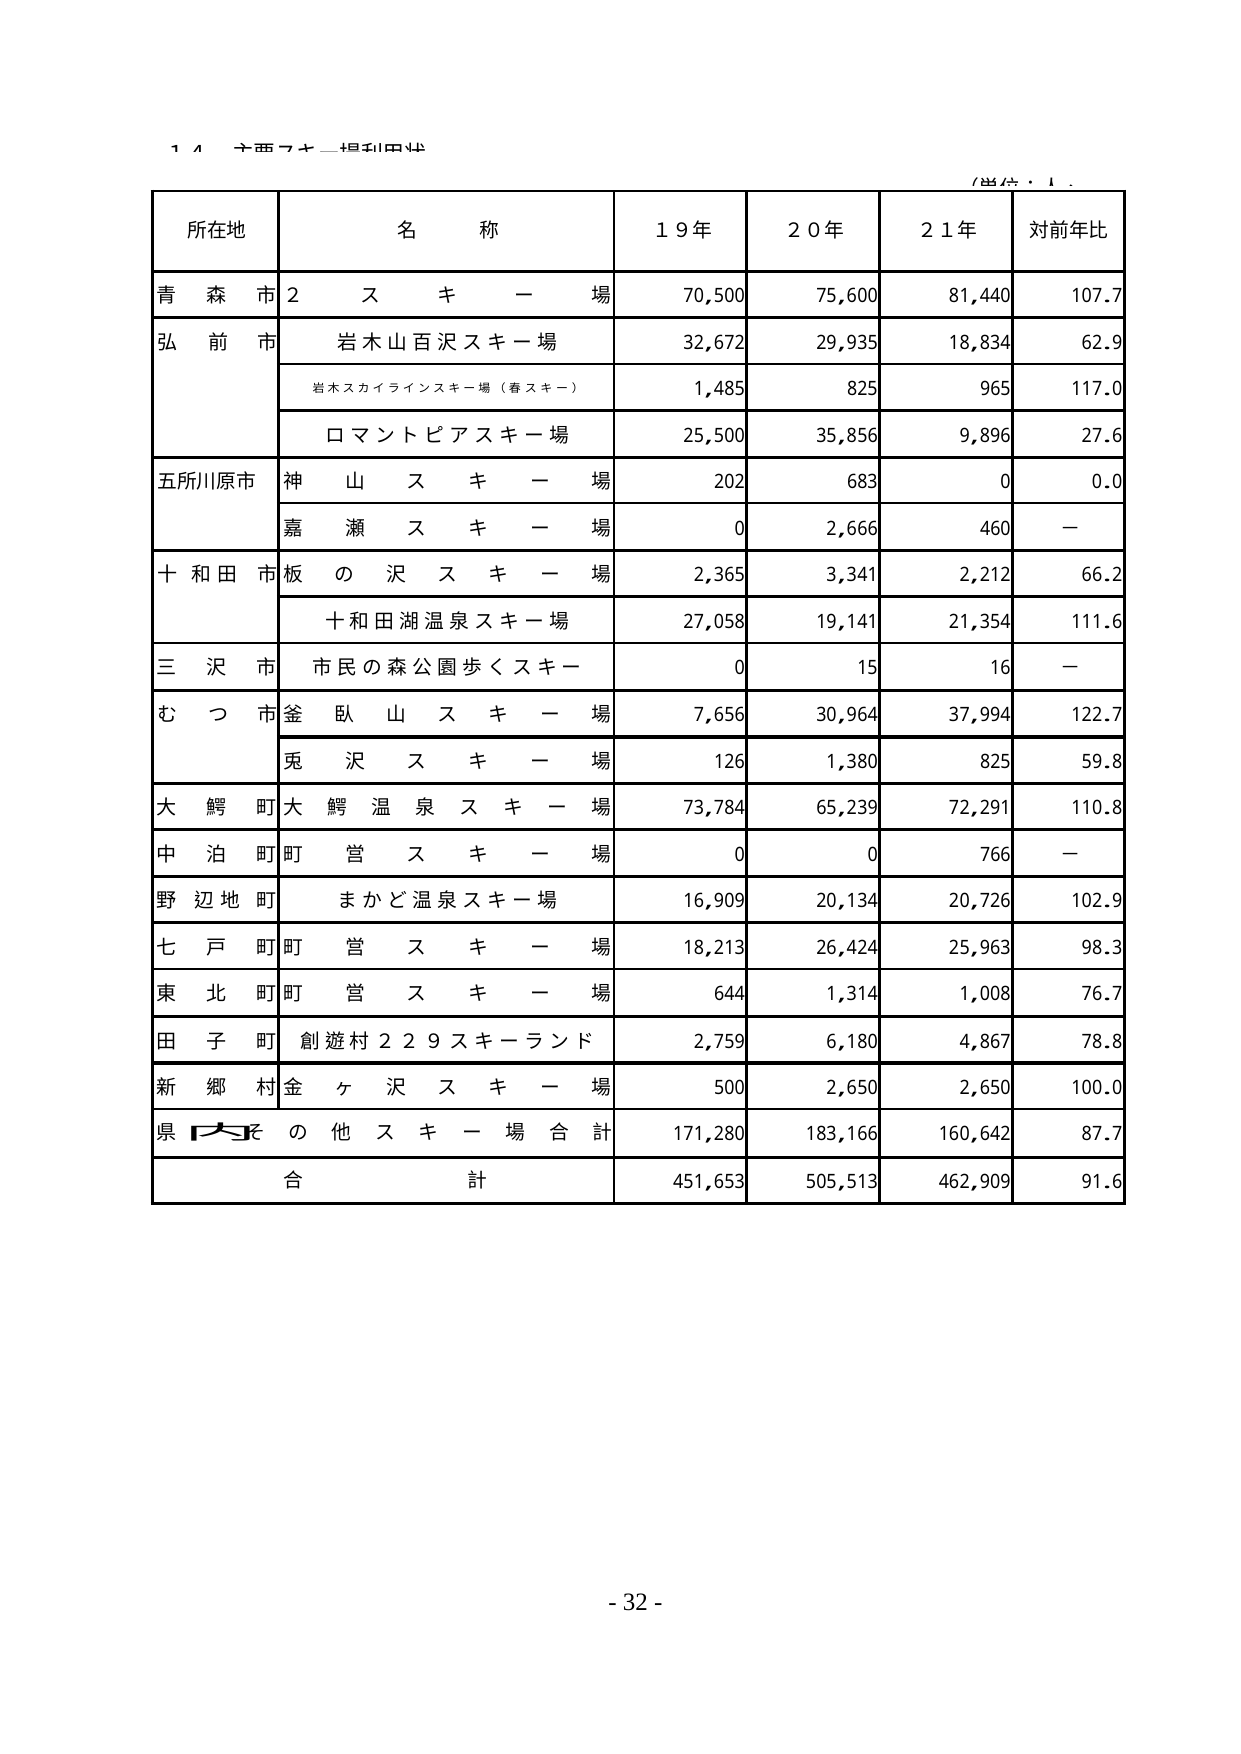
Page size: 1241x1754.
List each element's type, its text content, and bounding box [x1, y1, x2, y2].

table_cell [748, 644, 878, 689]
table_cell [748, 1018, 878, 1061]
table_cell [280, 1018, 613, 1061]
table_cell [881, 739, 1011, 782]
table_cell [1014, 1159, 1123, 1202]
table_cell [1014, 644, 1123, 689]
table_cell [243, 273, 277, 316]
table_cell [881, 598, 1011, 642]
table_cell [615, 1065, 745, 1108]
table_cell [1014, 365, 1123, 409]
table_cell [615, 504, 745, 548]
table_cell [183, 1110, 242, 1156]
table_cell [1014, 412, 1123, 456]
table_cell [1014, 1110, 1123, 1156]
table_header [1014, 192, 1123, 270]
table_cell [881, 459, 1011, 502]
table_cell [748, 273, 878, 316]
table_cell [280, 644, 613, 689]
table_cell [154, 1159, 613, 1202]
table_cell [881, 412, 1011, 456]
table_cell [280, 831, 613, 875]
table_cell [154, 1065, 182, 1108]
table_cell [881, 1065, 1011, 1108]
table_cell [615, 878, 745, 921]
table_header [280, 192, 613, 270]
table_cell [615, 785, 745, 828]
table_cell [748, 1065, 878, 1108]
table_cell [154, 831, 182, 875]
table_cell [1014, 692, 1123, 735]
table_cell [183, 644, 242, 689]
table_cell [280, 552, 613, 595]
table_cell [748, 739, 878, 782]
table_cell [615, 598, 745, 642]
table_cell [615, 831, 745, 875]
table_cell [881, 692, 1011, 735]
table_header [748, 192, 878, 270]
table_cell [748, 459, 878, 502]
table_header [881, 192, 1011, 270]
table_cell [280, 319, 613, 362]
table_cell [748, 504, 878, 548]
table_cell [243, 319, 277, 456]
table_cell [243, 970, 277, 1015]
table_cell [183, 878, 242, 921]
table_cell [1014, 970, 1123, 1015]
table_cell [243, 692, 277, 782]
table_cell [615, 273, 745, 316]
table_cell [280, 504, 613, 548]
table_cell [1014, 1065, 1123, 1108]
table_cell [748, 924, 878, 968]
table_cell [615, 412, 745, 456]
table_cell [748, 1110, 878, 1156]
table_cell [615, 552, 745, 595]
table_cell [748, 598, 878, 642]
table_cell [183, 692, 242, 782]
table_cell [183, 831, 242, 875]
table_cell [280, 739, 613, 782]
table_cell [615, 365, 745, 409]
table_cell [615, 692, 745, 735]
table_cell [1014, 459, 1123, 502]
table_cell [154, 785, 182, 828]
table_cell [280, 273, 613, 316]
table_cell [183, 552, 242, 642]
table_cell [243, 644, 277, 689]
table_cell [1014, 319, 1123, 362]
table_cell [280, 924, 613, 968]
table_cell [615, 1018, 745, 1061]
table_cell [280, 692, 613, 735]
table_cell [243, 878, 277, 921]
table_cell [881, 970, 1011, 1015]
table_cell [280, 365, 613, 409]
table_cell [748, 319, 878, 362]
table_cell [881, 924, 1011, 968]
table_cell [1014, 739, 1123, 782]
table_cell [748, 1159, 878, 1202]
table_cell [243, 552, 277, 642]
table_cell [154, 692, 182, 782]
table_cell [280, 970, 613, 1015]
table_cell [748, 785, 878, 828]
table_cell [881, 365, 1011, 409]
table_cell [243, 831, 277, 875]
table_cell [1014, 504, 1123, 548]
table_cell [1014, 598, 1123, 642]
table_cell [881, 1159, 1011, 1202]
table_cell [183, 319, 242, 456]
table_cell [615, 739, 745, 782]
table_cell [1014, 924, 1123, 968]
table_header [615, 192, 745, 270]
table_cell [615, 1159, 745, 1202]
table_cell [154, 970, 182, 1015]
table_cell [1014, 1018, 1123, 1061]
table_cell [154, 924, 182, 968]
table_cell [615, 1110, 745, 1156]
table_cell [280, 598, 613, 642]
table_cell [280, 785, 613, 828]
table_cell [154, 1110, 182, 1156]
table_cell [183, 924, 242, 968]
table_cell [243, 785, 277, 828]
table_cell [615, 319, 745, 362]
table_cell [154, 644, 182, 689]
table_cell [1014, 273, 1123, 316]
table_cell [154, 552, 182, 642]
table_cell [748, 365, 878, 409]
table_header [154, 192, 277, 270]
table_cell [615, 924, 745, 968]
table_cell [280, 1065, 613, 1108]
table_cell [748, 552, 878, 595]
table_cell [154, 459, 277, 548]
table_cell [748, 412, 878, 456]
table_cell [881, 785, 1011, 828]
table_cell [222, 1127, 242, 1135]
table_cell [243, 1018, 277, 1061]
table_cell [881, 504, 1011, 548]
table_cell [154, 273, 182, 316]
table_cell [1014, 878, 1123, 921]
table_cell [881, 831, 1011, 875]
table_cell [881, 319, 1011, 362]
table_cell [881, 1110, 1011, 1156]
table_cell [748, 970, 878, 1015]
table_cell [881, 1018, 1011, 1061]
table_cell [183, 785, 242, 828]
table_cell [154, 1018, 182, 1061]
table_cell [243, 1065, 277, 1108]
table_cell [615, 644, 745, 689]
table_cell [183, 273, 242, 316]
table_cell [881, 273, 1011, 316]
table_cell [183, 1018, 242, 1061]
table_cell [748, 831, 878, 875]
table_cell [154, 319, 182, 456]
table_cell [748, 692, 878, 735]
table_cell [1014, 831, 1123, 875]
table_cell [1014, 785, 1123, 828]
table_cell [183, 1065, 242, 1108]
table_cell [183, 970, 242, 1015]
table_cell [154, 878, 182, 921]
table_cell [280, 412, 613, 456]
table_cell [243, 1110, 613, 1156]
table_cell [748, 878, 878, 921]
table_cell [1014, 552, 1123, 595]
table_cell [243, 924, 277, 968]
text - 32 - [150, 1587, 1120, 1615]
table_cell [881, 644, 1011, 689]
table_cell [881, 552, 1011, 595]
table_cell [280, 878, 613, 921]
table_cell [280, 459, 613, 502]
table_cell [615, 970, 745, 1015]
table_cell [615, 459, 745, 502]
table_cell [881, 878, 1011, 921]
